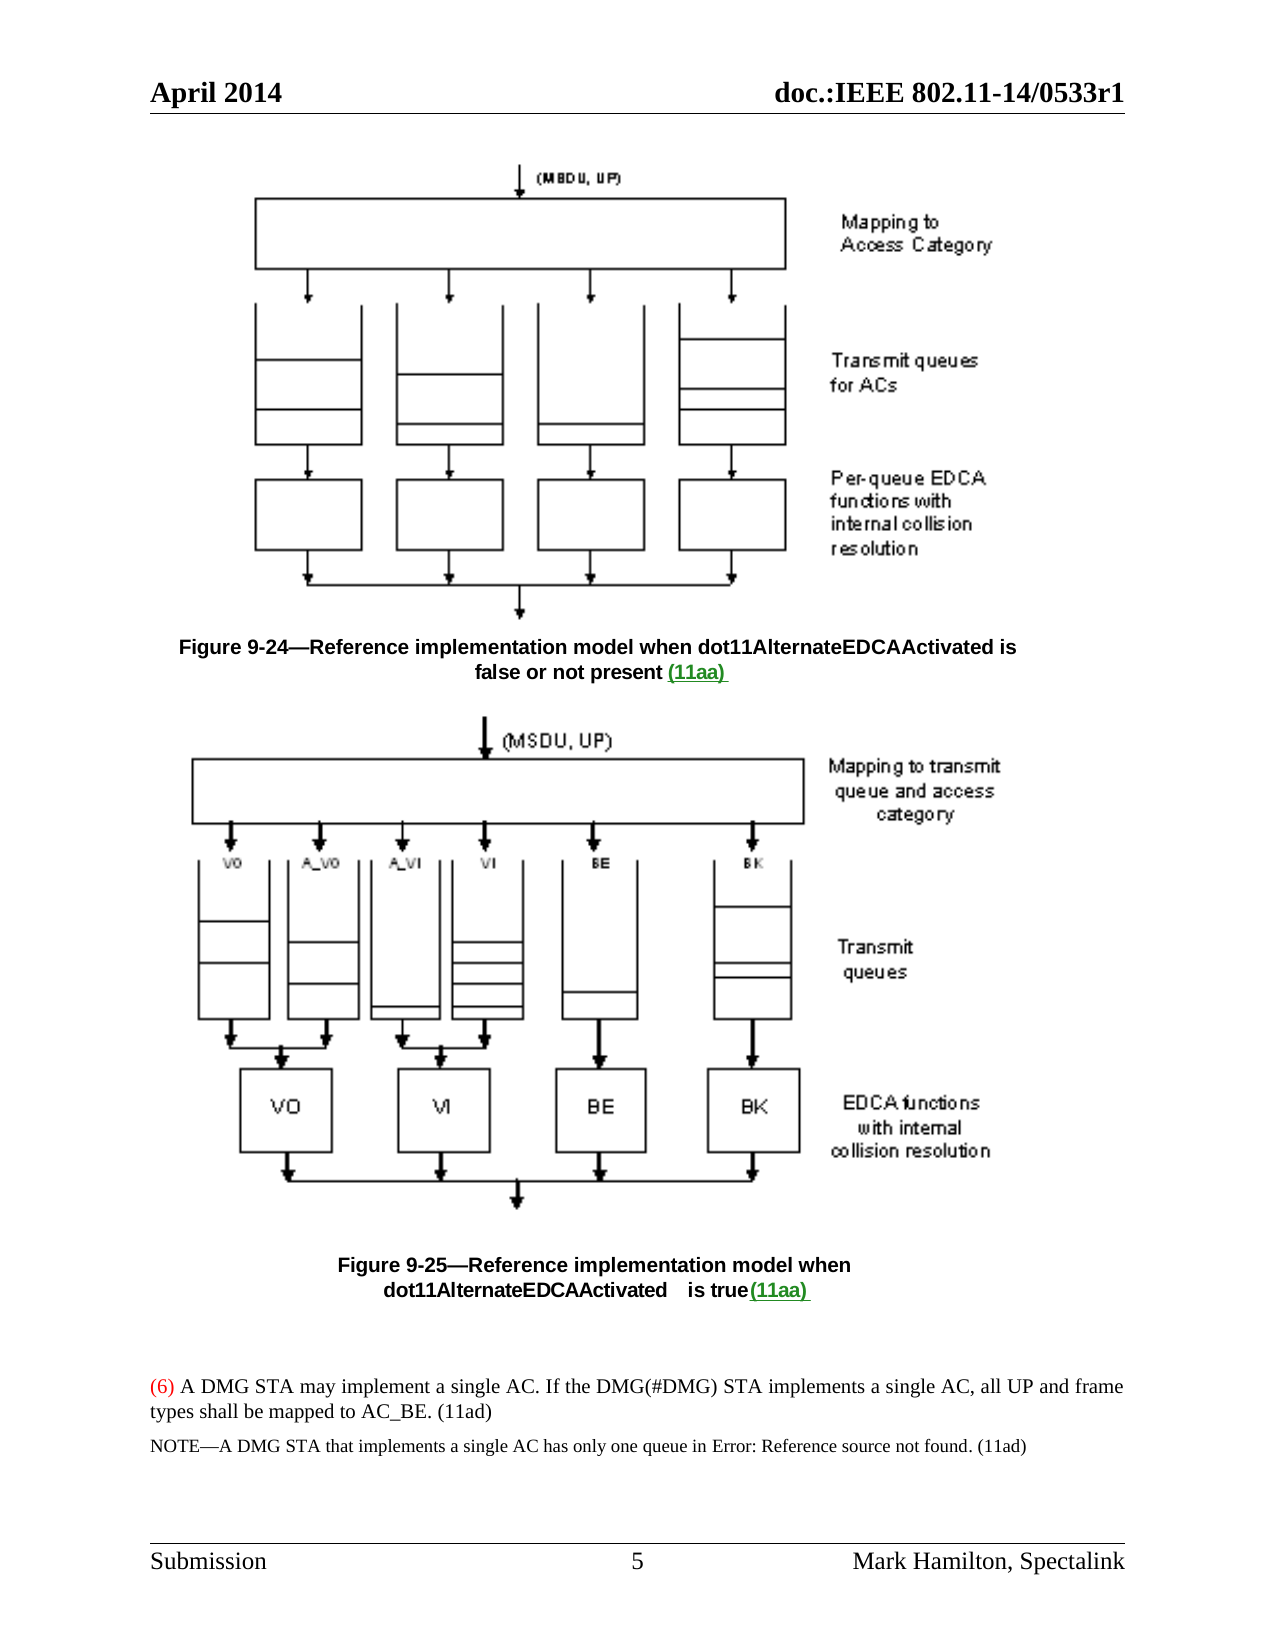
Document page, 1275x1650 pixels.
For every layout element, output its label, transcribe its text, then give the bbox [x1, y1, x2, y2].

text (6) A DMG STA may implement a single AC. If the DMG(#DMG) STA implements a single AC, all UP and frame types shall be mapped to AC_BE. (11ad) [150, 1373, 1125, 1423]
